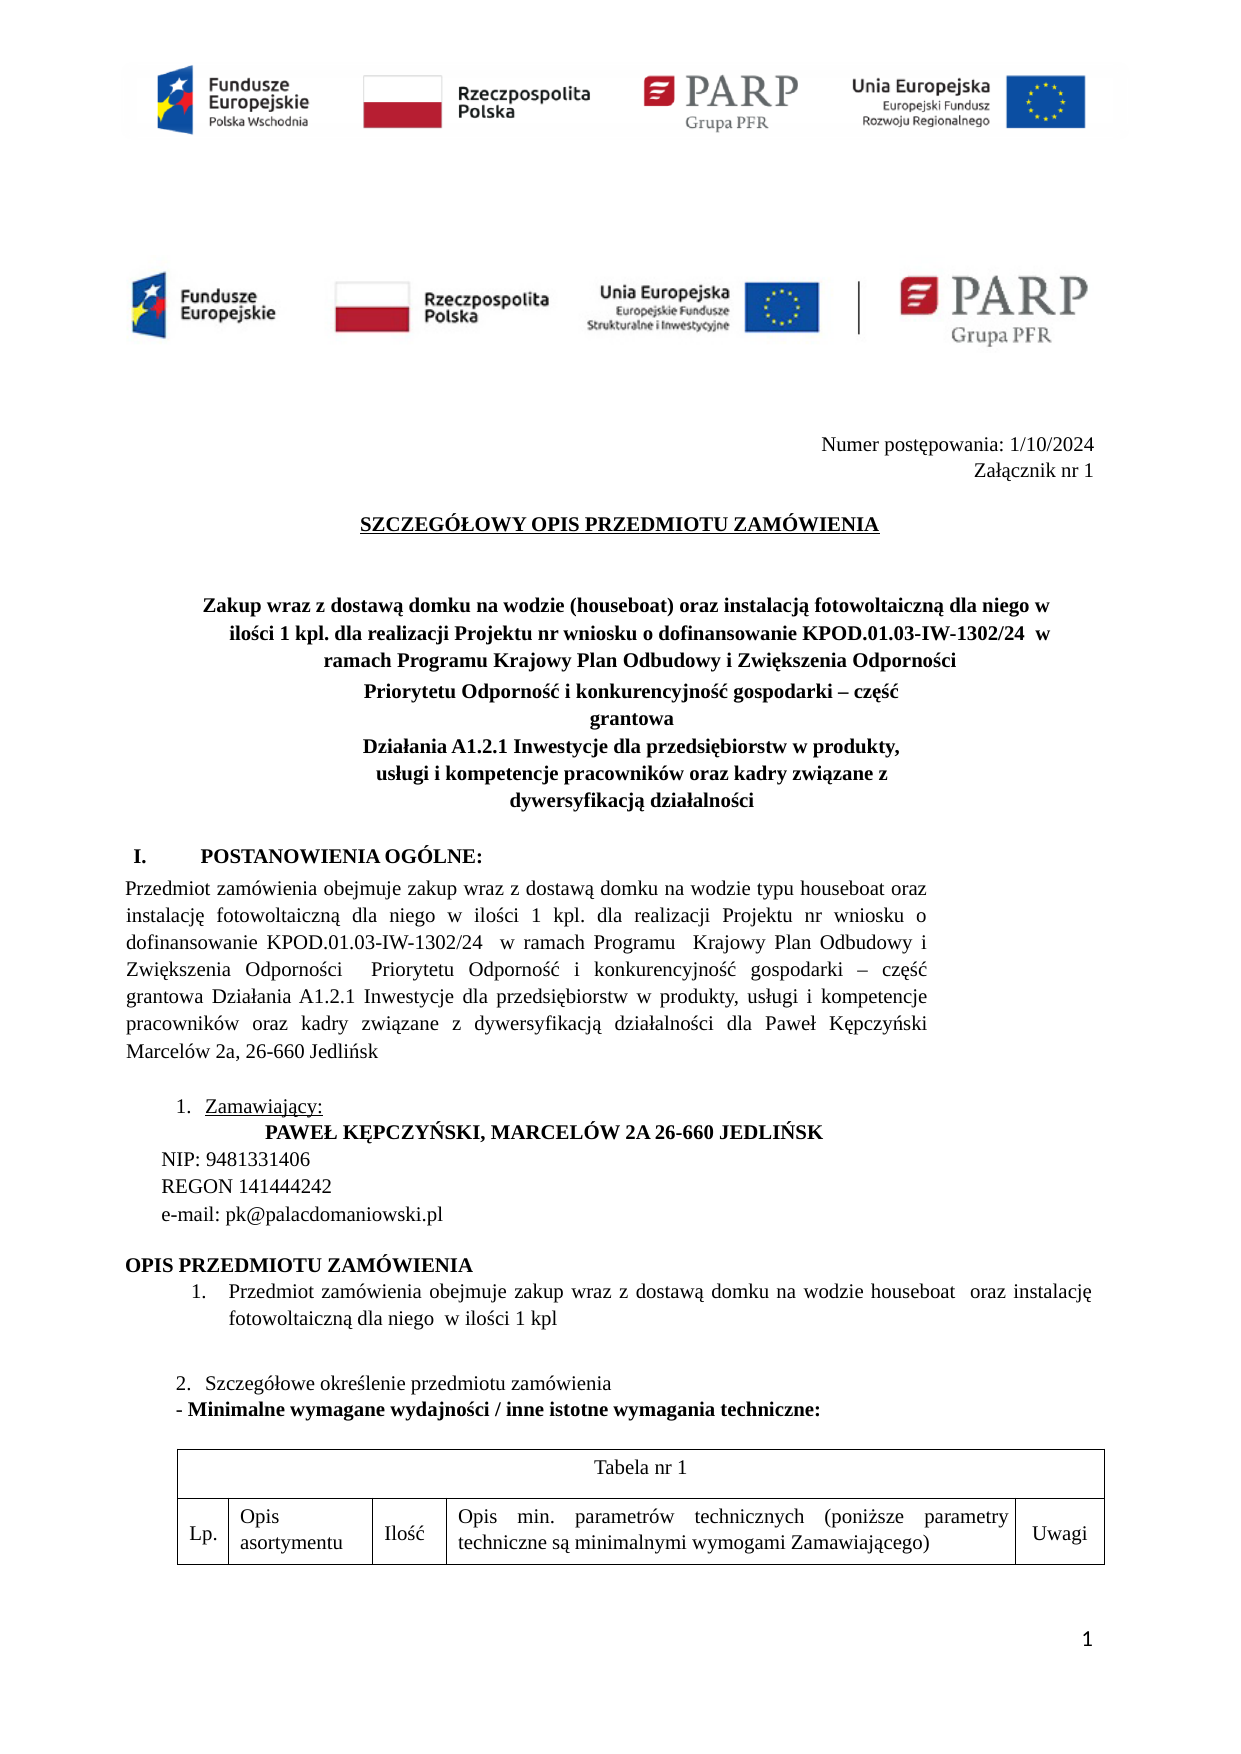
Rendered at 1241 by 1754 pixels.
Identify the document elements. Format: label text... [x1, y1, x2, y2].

table_cell Opis min. parametrów technicznych (poniższe parametry techniczne są minimalnymi wymogami Zamawiającego) [447, 1499, 1015, 1564]
list Szczegółowe określenie przedmiotu zamówienia [176, 1371, 1093, 1395]
list Zamawiający: [176, 1094, 1093, 1118]
table_cell Uwagi [1016, 1499, 1104, 1564]
text SZCZEGÓŁOWY OPIS PRZEDMIOTU ZAMÓWIENIA [147, 512, 1093, 536]
table_header [178, 1450, 229, 1497]
table_header [1015, 1450, 1104, 1497]
text Działania A1.2.1 Inwestycje dla przedsiębiorstw w produkty, usługi i kompetencje pracowników oraz kadry związane z dywersyfikacją działalności [334, 734, 928, 812]
list Przedmiot zamówienia obejmuje zakup wraz z dostawą domku na wodzie houseboat oraz instalację fotowoltaiczną dla niego w ilości 1 kpl [191, 1279, 1093, 1330]
table_cell Ilość [373, 1499, 446, 1564]
list POSTANOWIENIA OGÓLNE: [133, 844, 1093, 868]
table_header [373, 1450, 446, 1497]
text Załącznik nr 1 [125, 458, 1094, 482]
text - Minimalne wymagane wydajności / inne istotne wymagania techniczne: [176, 1397, 1093, 1421]
table_cell Lp. [178, 1499, 228, 1564]
picture [103, 44, 1147, 157]
text Przedmiot zamówienia obejmuje zakup wraz z dostawą domku na wodzie typu houseboat oraz instalację fotowoltaiczną dla niego w ilości 1 kpl. dla realizacji Projektu nr wniosku o dofinansowanie KPOD.01.03-IW-1302/24 w ramach Programu Krajowy Plan Odbudowy i Zwiększenia Odporności Priorytetu Odporność i konkurencyjność gospodarki – część grantowa Działania A1.2.1 Inwestycje dla przedsiębiorstw w produkty, usługi i kompetencje pracowników oraz kadry związane z dywersyfikacją działalności dla Paweł Kępczyński Marcelów 2a, 26-660 Jedlińsk [125, 875, 928, 1063]
table_cell Opis asortymentu [229, 1499, 372, 1564]
text Numer postępowania: 1/10/2024 [125, 432, 1094, 456]
table_header [229, 1450, 373, 1497]
text NIP: 9481331406 [161, 1146, 1092, 1171]
text Priorytetu Odporność i konkurencyjność gospodarki – część grantowa [334, 679, 928, 730]
text PAWEŁ KĘPCZYŃSKI, MARCELÓW 2A 26-660 JEDLIŃSK [125, 1120, 1093, 1144]
text Zakup wraz z dostawą domku na wodzie (houseboat) oraz instalacją fotowoltaiczną dla niego w ilości 1 kpl. dla realizacji Projektu nr wniosku o dofinansowanie KPOD.01.03-IW-1302/24 w ramach Programu Krajowy Plan Odbudowy i Zwiększenia Odporności [197, 593, 1055, 672]
table_header Tabela nr 1 [446, 1450, 1015, 1497]
text REGON 141444242 [161, 1174, 1092, 1198]
text e-mail: pk@palacdomaniowski.pl [126, 1202, 767, 1226]
text OPIS PRZEDMIOTU ZAMÓWIENIA [125, 1253, 1093, 1277]
